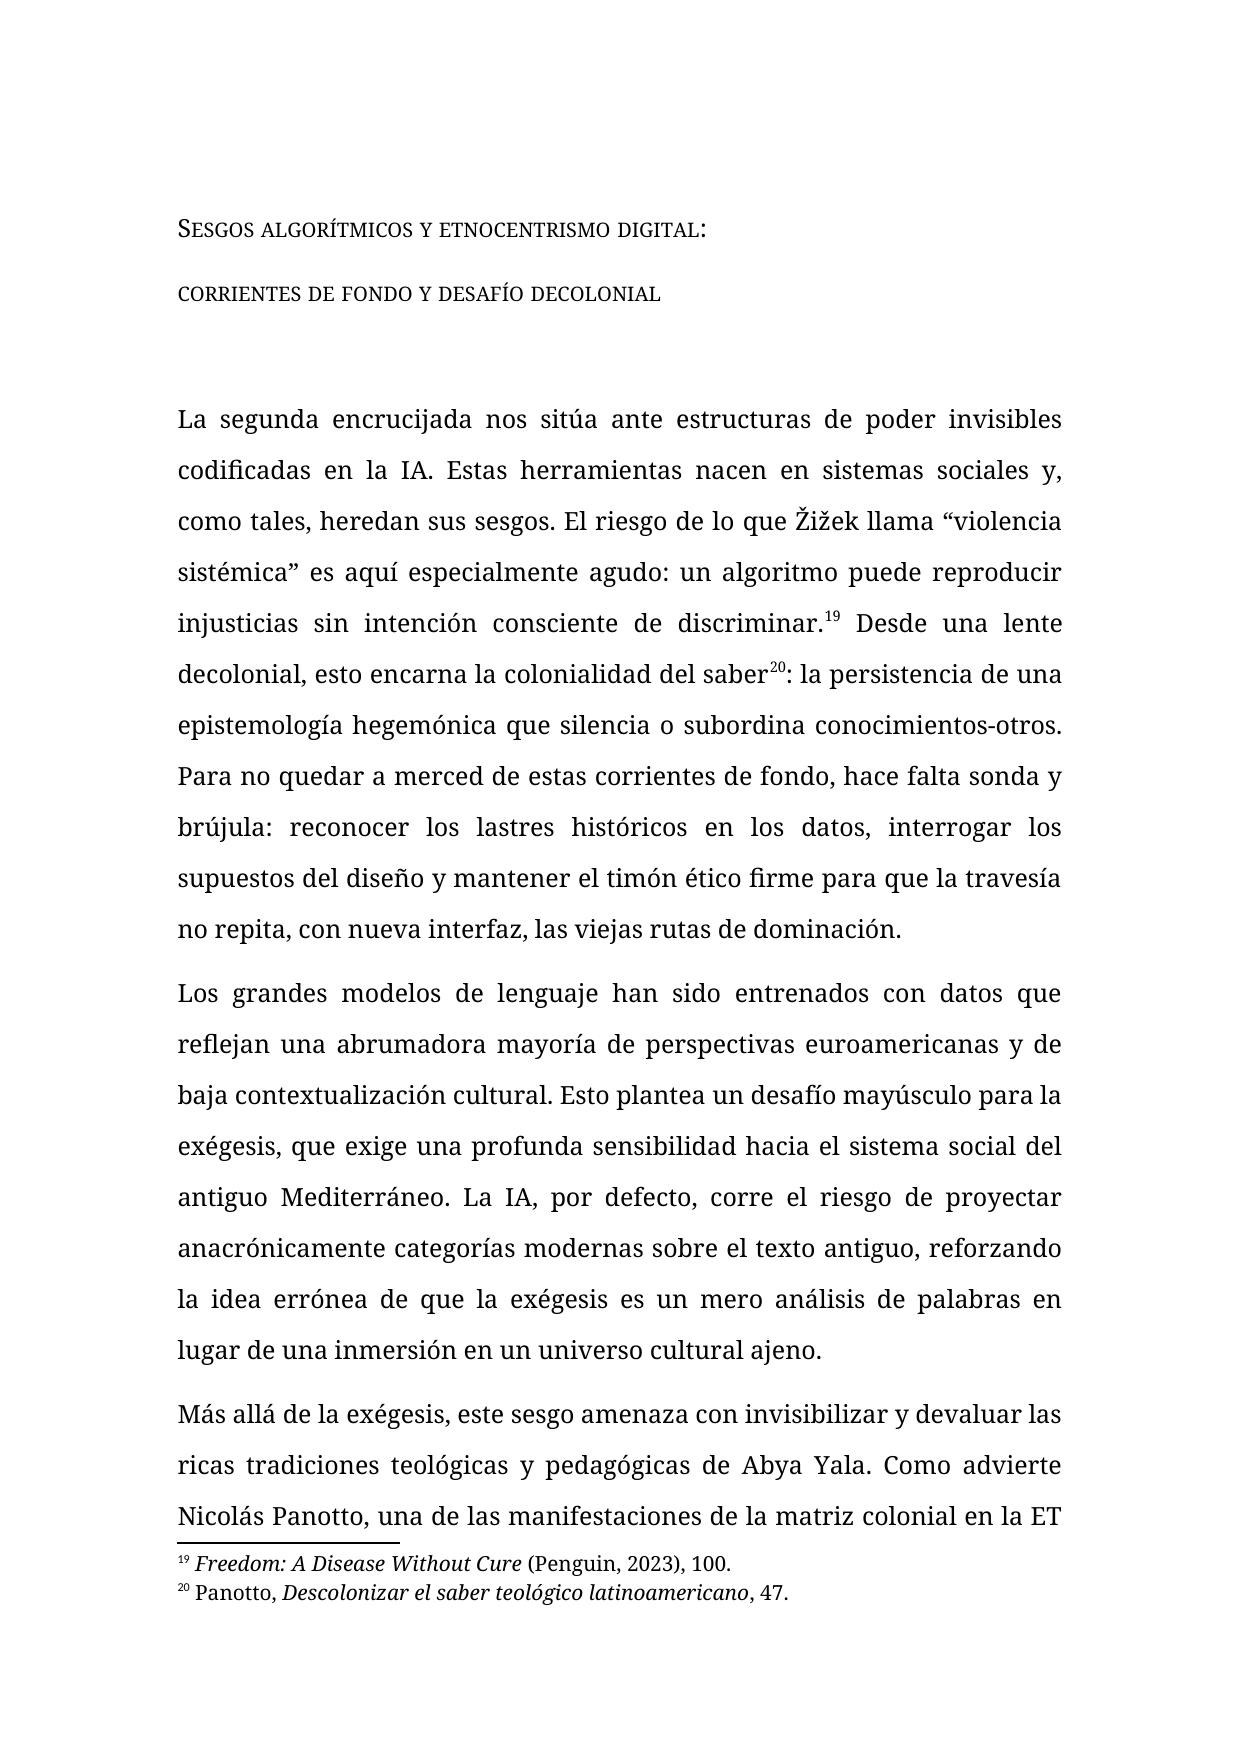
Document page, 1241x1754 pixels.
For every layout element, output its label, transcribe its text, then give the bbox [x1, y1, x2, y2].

text Los grandes modelos de lenguaje han sido entrenados con datos que reflejan una abrumadora mayoría de perspectivas euroamericanas y de baja contextualización cultural. Esto plantea un desafío mayúsculo para la exégesis, que exige una profunda sensibilidad hacia el sistema social del antiguo Mediterráneo. La IA, por defecto, corre el riesgo de proyectar anacrónicamente categorías modernas sobre el texto antiguo, reforzando la idea errónea de que la exégesis es un mero análisis de palabras en lugar de una inmersión en un universo cultural ajeno. [177, 976, 1063, 1367]
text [177, 1397, 1063, 1533]
text corrientes de fondo y desafío decolonial [177, 275, 1063, 309]
text La segunda encrucijada nos sitúa ante estructuras de poder invisibles codificadas en la IA. Estas herramientas nacen en sistemas sociales y, como tales, heredan sus sesgos. El riesgo de lo que Žižek llama “violencia sistémica” es aquí especialmente agudo: un algoritmo puede reproducir injusticias sin intención consciente de discriminar. Desde una lente decolonial, esto encarna la colonialidad del saber: la persistencia de una epistemología hegemónica que silencia o subordina conocimientos-otros. Para no quedar a merced de estas corrientes de fondo, hace falta sonda y brújula: reconocer los lastres históricos en los datos, interrogar los supuestos del diseño y mantener el timón ético firme para que la travesía no repita, con nueva interfaz, las viejas rutas de dominación. [177, 402, 1063, 946]
text Sesgos algorítmicos y etnocentrismo digital: [177, 211, 1063, 245]
